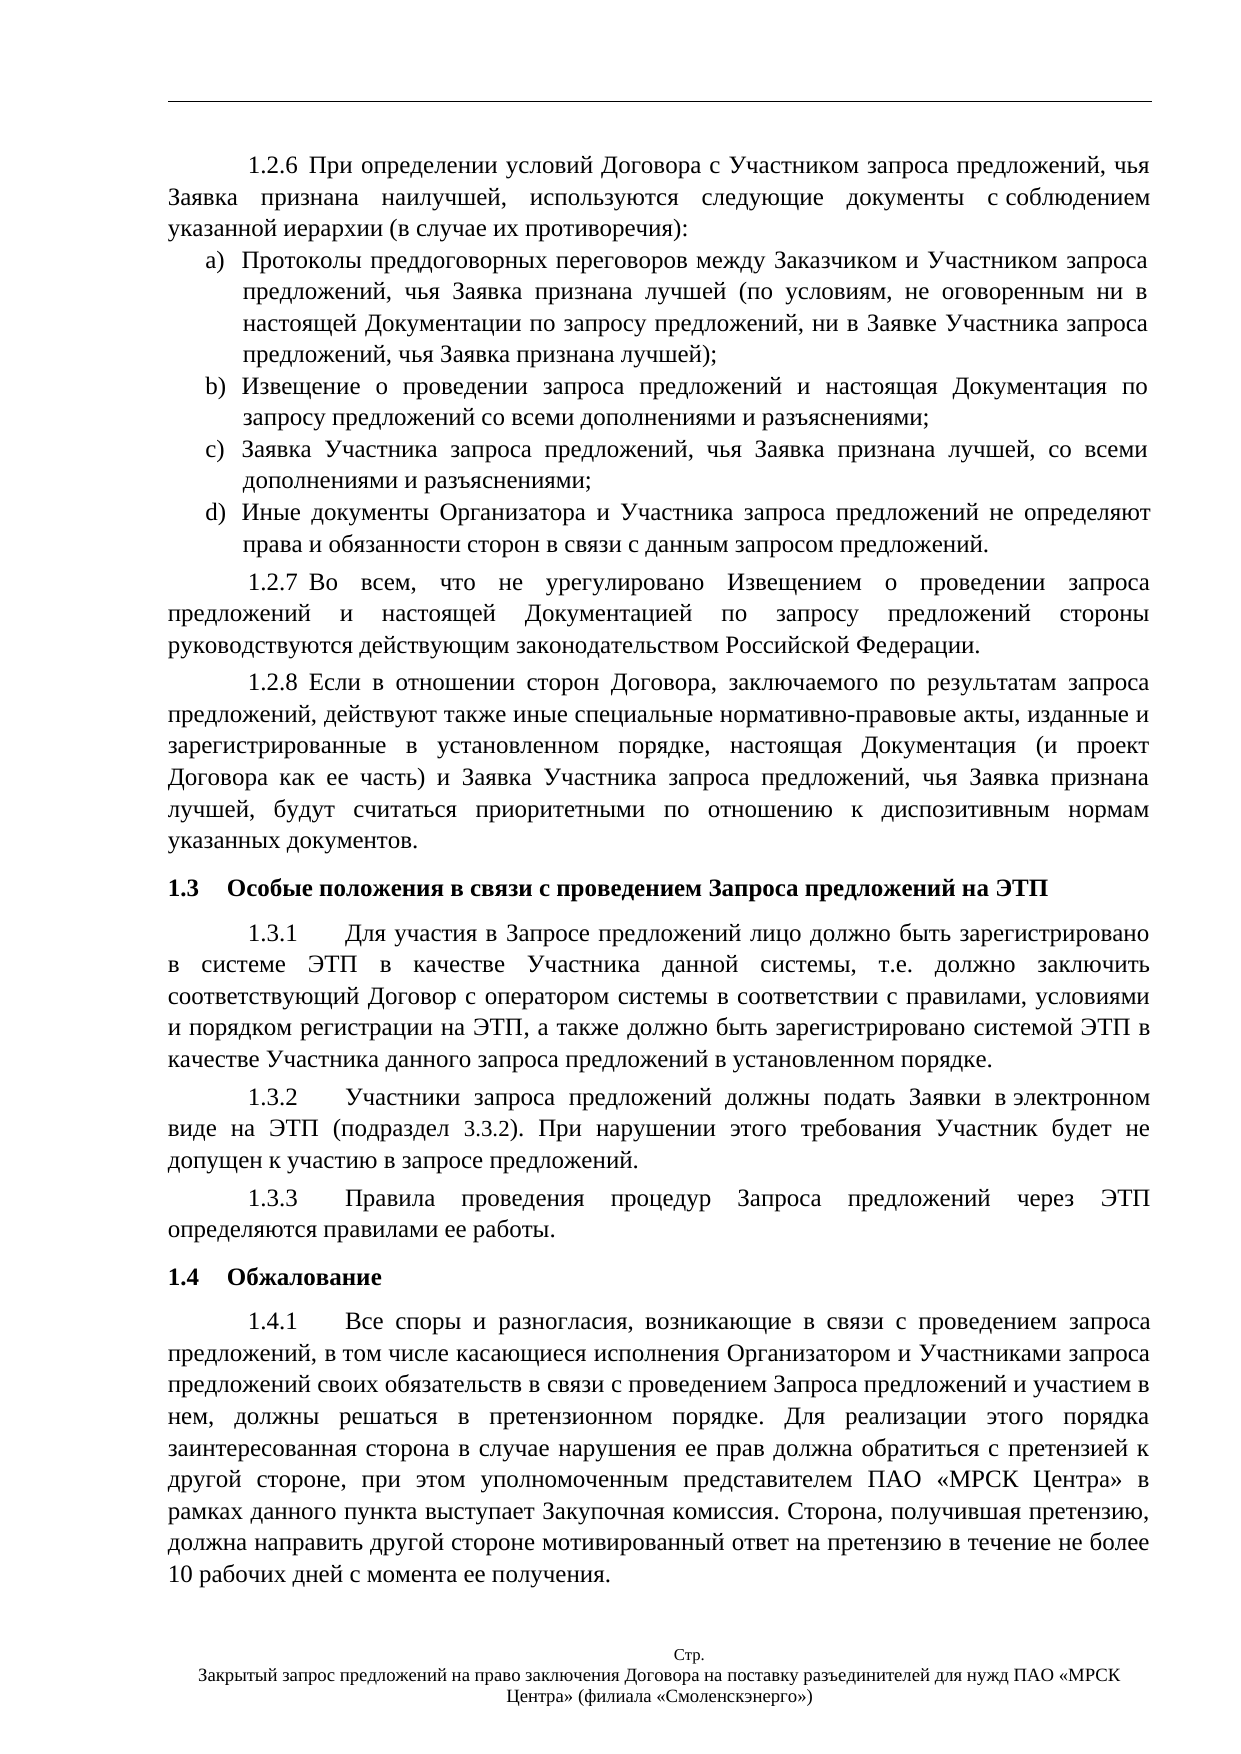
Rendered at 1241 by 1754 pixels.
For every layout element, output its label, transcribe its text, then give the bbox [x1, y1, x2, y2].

subtitle Обжалование [168, 1262, 1152, 1291]
list Во всем, что не урегулировано Извещением о проведении запроса предложений и настоящей Документацией по запросу предложений стороны руководствуются действующим законодательством Российской Федерации. [168, 567, 1150, 658]
list Протоколы преддоговорных переговоров между Заказчиком и Участником запроса предложений, чья Заявка признана лучшей (по условиям, не оговоренным ни в настоящей Документации по запросу предложений, ни в Заявке Участника запроса предложений, чья Заявка признана лучшей); [205, 245, 1149, 368]
list Правила проведения процедур Запроса предложений через ЭТП определяются правилами ее работы. [168, 1183, 1150, 1243]
list Заявка Участника запроса предложений, чья Заявка признана лучшей, со всеми дополнениями и разъяснениями; [205, 434, 1148, 494]
list Если в отношении сторон Договора, заключаемого по результатам запроса предложений, действуют также иные специальные нормативно-правовые акты, изданные и зарегистрированные в установленном порядке, настоящая Документация (и проект Договора как ее часть) и Заявка Участника запроса предложений, чья Заявка признана лучшей, будут считаться приоритетными по отношению к диспозитивным нормам указанных документов. [168, 667, 1150, 854]
list Для участия в Запросе предложений лицо должно быть зарегистрировано в системе ЭТП в качестве Участника данной системы, т.е. должно заключить соответствующий Договор с оператором системы в соответствии с правилами, условиями и порядком регистрации на ЭТП, а также должно быть зарегистрировано системой ЭТП в качестве Участника данного запроса предложений в установленном порядке. [168, 918, 1150, 1073]
list При определении условий Договора с Участником запроса предложений, чья Заявка признана наилучшей, используются следующие документы с соблюдением указанной иерархии (в случае их противоречия): [168, 150, 1150, 242]
list Все споры и разногласия, возникающие в связи с проведением запроса предложений, в том числе касающиеся исполнения Организатором и Участниками запроса предложений своих обязательств в связи с проведением Запроса предложений и участием в нем, должны решаться в претензионном порядке. Для реализации этого порядка заинтересованная сторона в случае нарушения ее прав должна обратиться с претензией к другой стороне, при этом уполномоченным представителем ПАО «МРСК Центра» в рамках данного пункта выступает Закупочная комиссия. Сторона, получившая претензию, должна направить другой стороне мотивированный ответ на претензию в течение не более 10 рабочих дней с момента ее получения. [168, 1306, 1150, 1588]
subtitle Особые положения в связи с проведением Запроса предложений на ЭТП [168, 873, 1152, 902]
list Иные документы Организатора и Участника запроса предложений не определяют права и обязанности сторон в связи с данным запросом предложений. [205, 497, 1152, 557]
list Извещение о проведении запроса предложений и настоящая Документация по запросу предложений со всеми дополнениями и разъяснениями; [205, 371, 1148, 431]
list Участники запроса предложений должны подать Заявки в электронном виде на ЭТП (подраздел 3.3.2). При нарушении этого требования Участник будет не допущен к участию в запросе предложений. [168, 1082, 1150, 1173]
